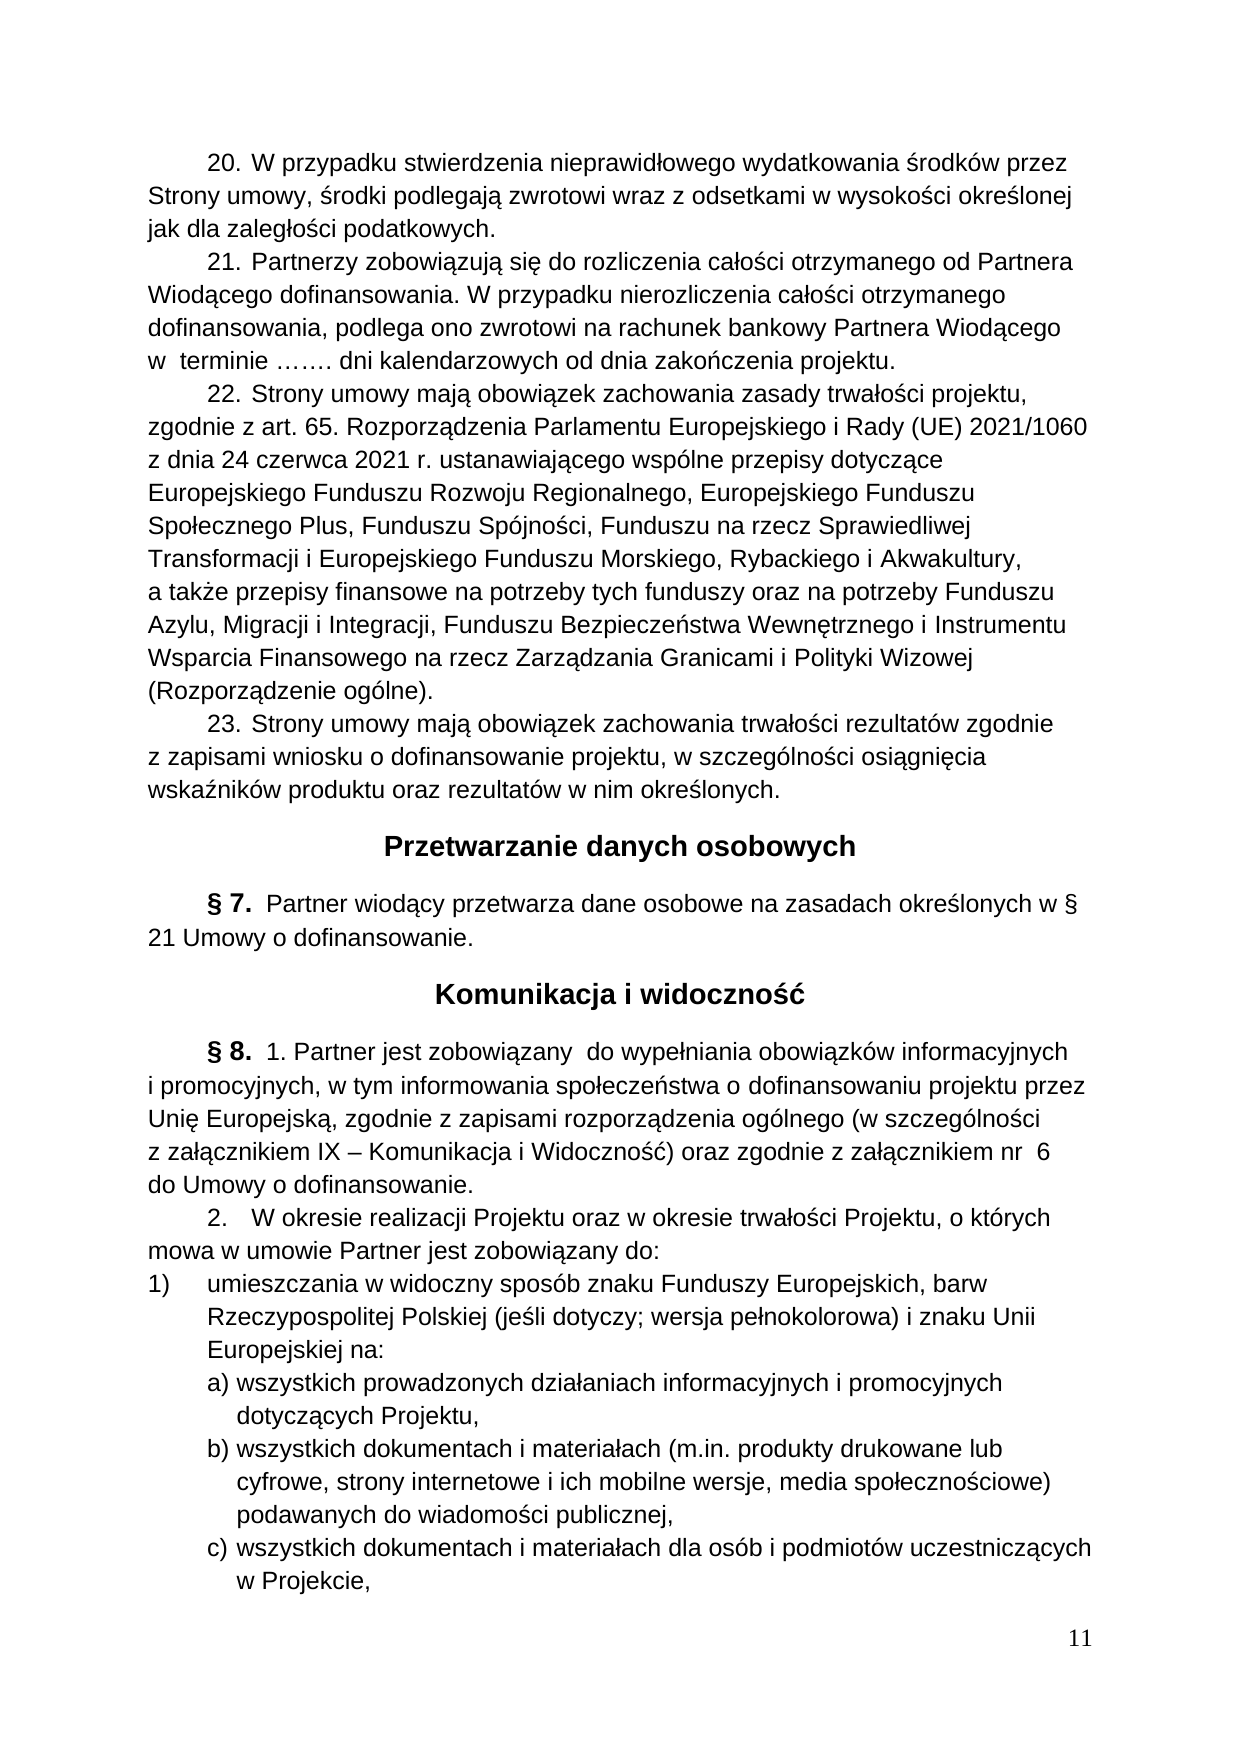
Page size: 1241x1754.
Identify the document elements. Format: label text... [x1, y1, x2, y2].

subtitle Partner wiodący przetwarza dane osobowe na zasadach określonych w § 21 Umowy o dofinansowanie. [148, 887, 1092, 952]
subtitle Przetwarzanie danych osobowych [148, 829, 1092, 862]
list W przypadku stwierdzenia nieprawidłowego wydatkowania środków przez Strony umowy, środki podlegają zwrotowi wraz z odsetkami w wysokości określonej jak dla zaległości podatkowych. [148, 148, 1092, 242]
list wszystkich prowadzonych działaniach informacyjnych i promocyjnych dotyczących Projektu, [207, 1368, 1092, 1430]
list W okresie realizacji Projektu oraz w okresie trwałości Projektu, o których mowa w umowie Partner jest zobowiązany do: [148, 1203, 1092, 1265]
list Strony umowy mają obowiązek zachowania zasady trwałości projektu, zgodnie z art. 65. Rozporządzenia Parlamentu Europejskiego i Rady (UE) 2021/1060 z dnia 24 czerwca 2021 r. ustanawiającego wspólne przepisy dotyczące Europejskiego Funduszu Rozwoju Regionalnego, Europejskiego Funduszu Społecznego Plus, Funduszu Spójności, Funduszu na rzecz Sprawiedliwej Transformacji i Europejskiego Funduszu Morskiego, Rybackiego i Akwakultury, a także przepisy finansowe na potrzeby tych funduszy oraz na potrzeby Funduszu Azylu, Migracji i Integracji, Funduszu Bezpieczeństwa Wewnętrznego i Instrumentu Wsparcia Finansowego na rzecz Zarządzania Granicami i Polityki Wizowej (Rozporządzenie ogólne). [148, 379, 1092, 705]
subtitle Komunikacja i widoczność [148, 977, 1092, 1010]
list wszystkich dokumentach i materiałach dla osób i podmiotów uczestniczących w Projekcie, [207, 1533, 1092, 1595]
subtitle 1. Partner jest zobowiązany do wypełniania obowiązków informacyjnych i promocyjnych, w tym informowania społeczeństwa o dofinansowaniu projektu przez Unię Europejską, zgodnie z zapisami rozporządzenia ogólnego (w szczególności z załącznikiem IX – Komunikacja i Widoczność) oraz zgodnie z załącznikiem nr 6 do Umowy o dofinansowanie. [148, 1035, 1092, 1199]
list wszystkich dokumentach i materiałach (m.in. produkty drukowane lub cyfrowe, strony internetowe i ich mobilne wersje, media społecznościowe) podawanych do wiadomości publicznej, [207, 1434, 1092, 1529]
list Strony umowy mają obowiązek zachowania trwałości rezultatów zgodnie z zapisami wniosku o dofinansowanie projektu, w szczególności osiągnięcia wskaźników produktu oraz rezultatów w nim określonych. [148, 709, 1092, 804]
list umieszczania w widoczny sposób znaku Funduszy Europejskich, barw Rzeczypospolitej Polskiej (jeśli dotyczy; wersja pełnokolorowa) i znaku Unii Europejskiej na: [148, 1269, 1092, 1364]
list Partnerzy zobowiązują się do rozliczenia całości otrzymanego od Partnera Wiodącego dofinansowania. W przypadku nierozliczenia całości otrzymanego dofinansowania, podlega ono zwrotowi na rachunek bankowy Partnera Wiodącego w terminie ……. dni kalendarzowych od dnia zakończenia projektu. [148, 247, 1092, 374]
